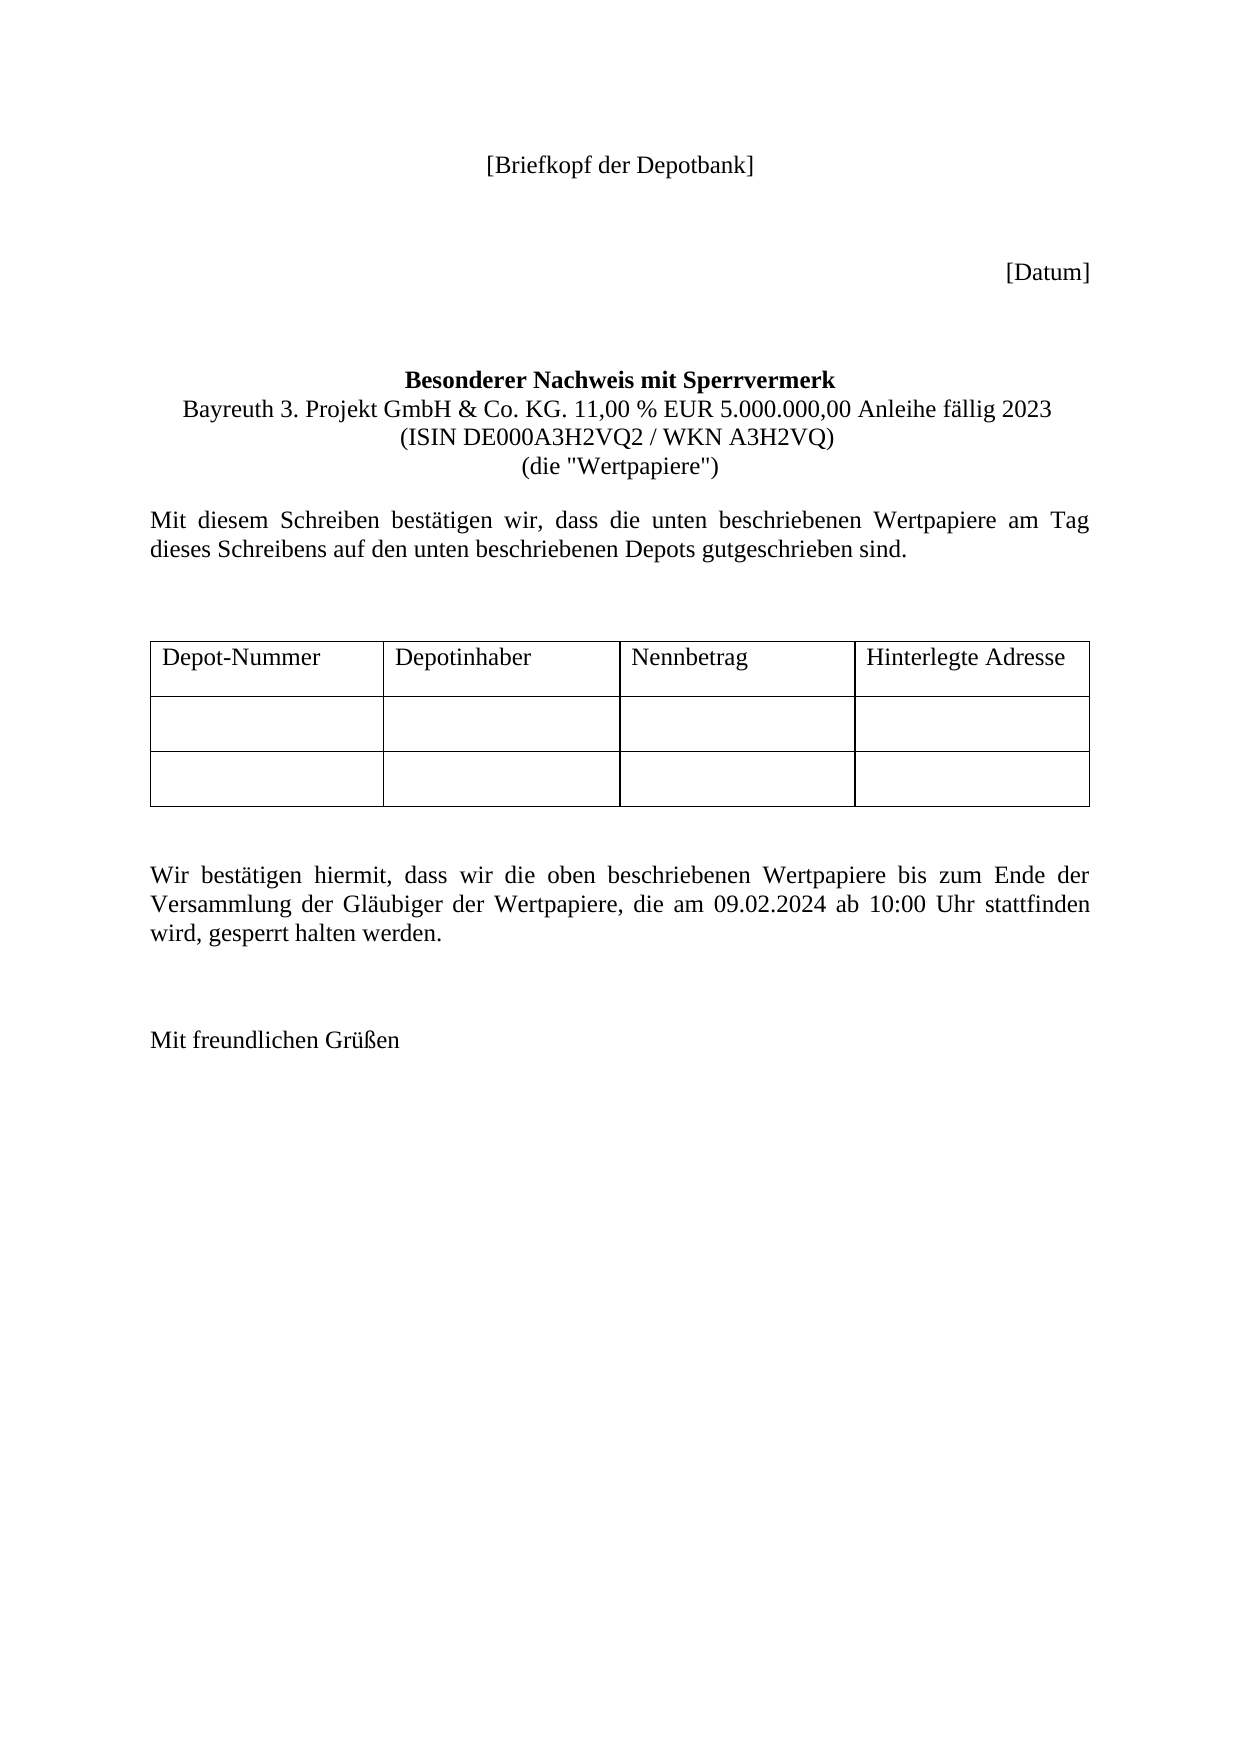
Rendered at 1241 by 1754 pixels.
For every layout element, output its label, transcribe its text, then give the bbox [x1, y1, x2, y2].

table_cell [621, 752, 854, 806]
text [Briefkopf der Depotbank] [150, 150, 1090, 179]
table_header Depotinhaber [384, 642, 619, 696]
text Besonderer Nachweis mit Sperrvermerk Bayreuth 3. Projekt GmbH & Co. KG. 11,00 % EUR 5.000.000,00 Anleihe fällig 2023 (ISIN DE000A3H2VQ2 / WKN A3H2VQ) (die "Wertpapiere") [150, 365, 1090, 480]
table_cell [384, 697, 619, 751]
table_cell [856, 697, 1089, 751]
table_header Nennbetrag [621, 642, 854, 696]
table_cell [151, 752, 383, 806]
table_cell [384, 752, 619, 806]
table_cell [856, 752, 1089, 806]
table_cell [621, 697, 854, 751]
text Mit diesem Schreiben bestätigen wir, dass die unten beschriebenen Wertpapiere am Tag dieses Schreibens auf den unten beschriebenen Depots gutgeschrieben sind. [150, 505, 1090, 562]
text Wir bestätigen hiermit, dass wir die oben beschriebenen Wertpapiere bis zum Ende der Versammlung der Gläubiger der Wertpapiere, die am 09.02.2024 ab 10:00 Uhr stattfinden wird, gesperrt halten werden. [150, 860, 1090, 947]
table_header Hinterlegte Adresse [856, 642, 1089, 696]
table_cell [151, 697, 383, 751]
text Mit freundlichen Grüßen [150, 1025, 1090, 1054]
text [Datum] [150, 257, 1090, 286]
table_header Depot-Nummer [151, 642, 383, 696]
